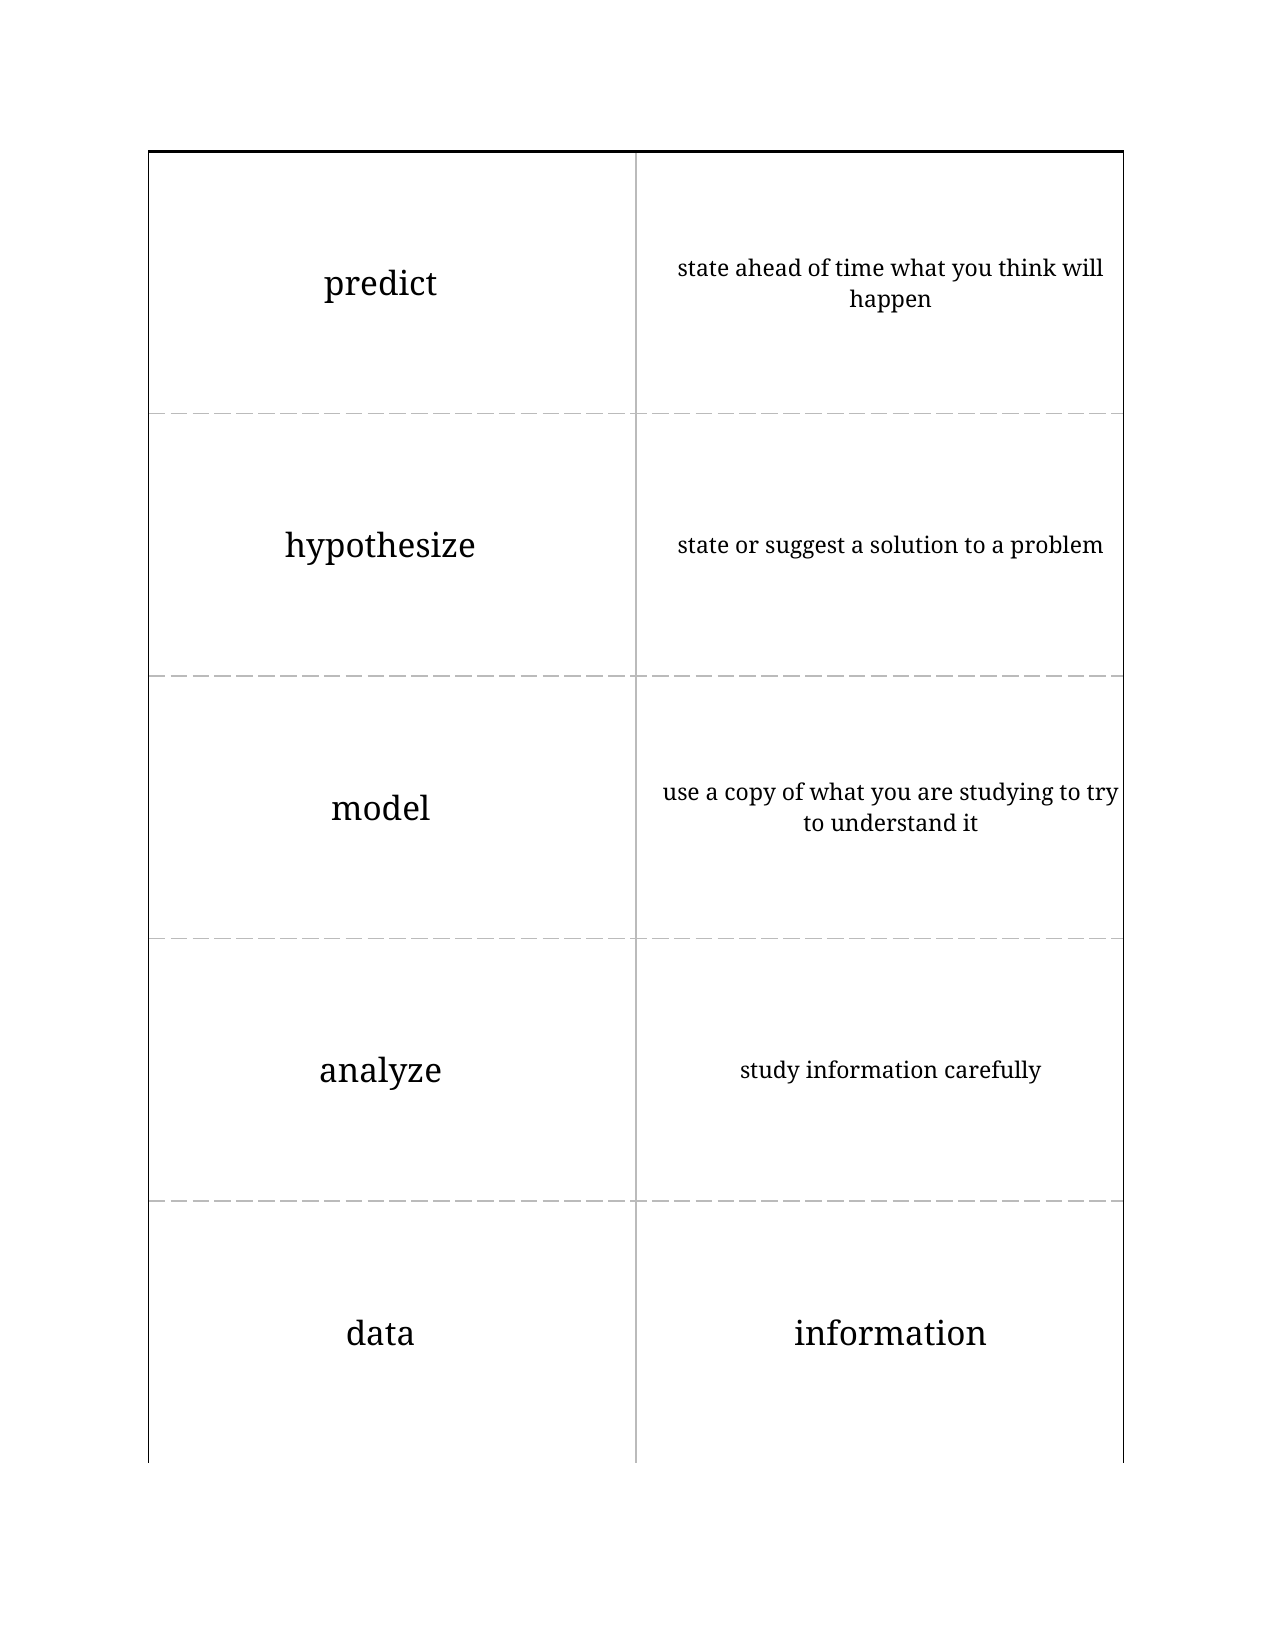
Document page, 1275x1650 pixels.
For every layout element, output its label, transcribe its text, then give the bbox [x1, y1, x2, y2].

table_header predict [149, 153, 635, 412]
table_cell data [149, 1200, 635, 1462]
table_header state ahead of time what you think will happen [637, 153, 1123, 412]
table_cell hypothesize [149, 413, 635, 675]
table_cell study information carefully [637, 938, 1123, 1200]
table_cell information [637, 1200, 1123, 1462]
table_cell state or suggest a solution to a problem [637, 413, 1123, 675]
table_cell analyze [149, 938, 635, 1200]
table_cell model [149, 675, 635, 937]
table_cell use a copy of what you are studying to try to understand it [637, 675, 1123, 937]
